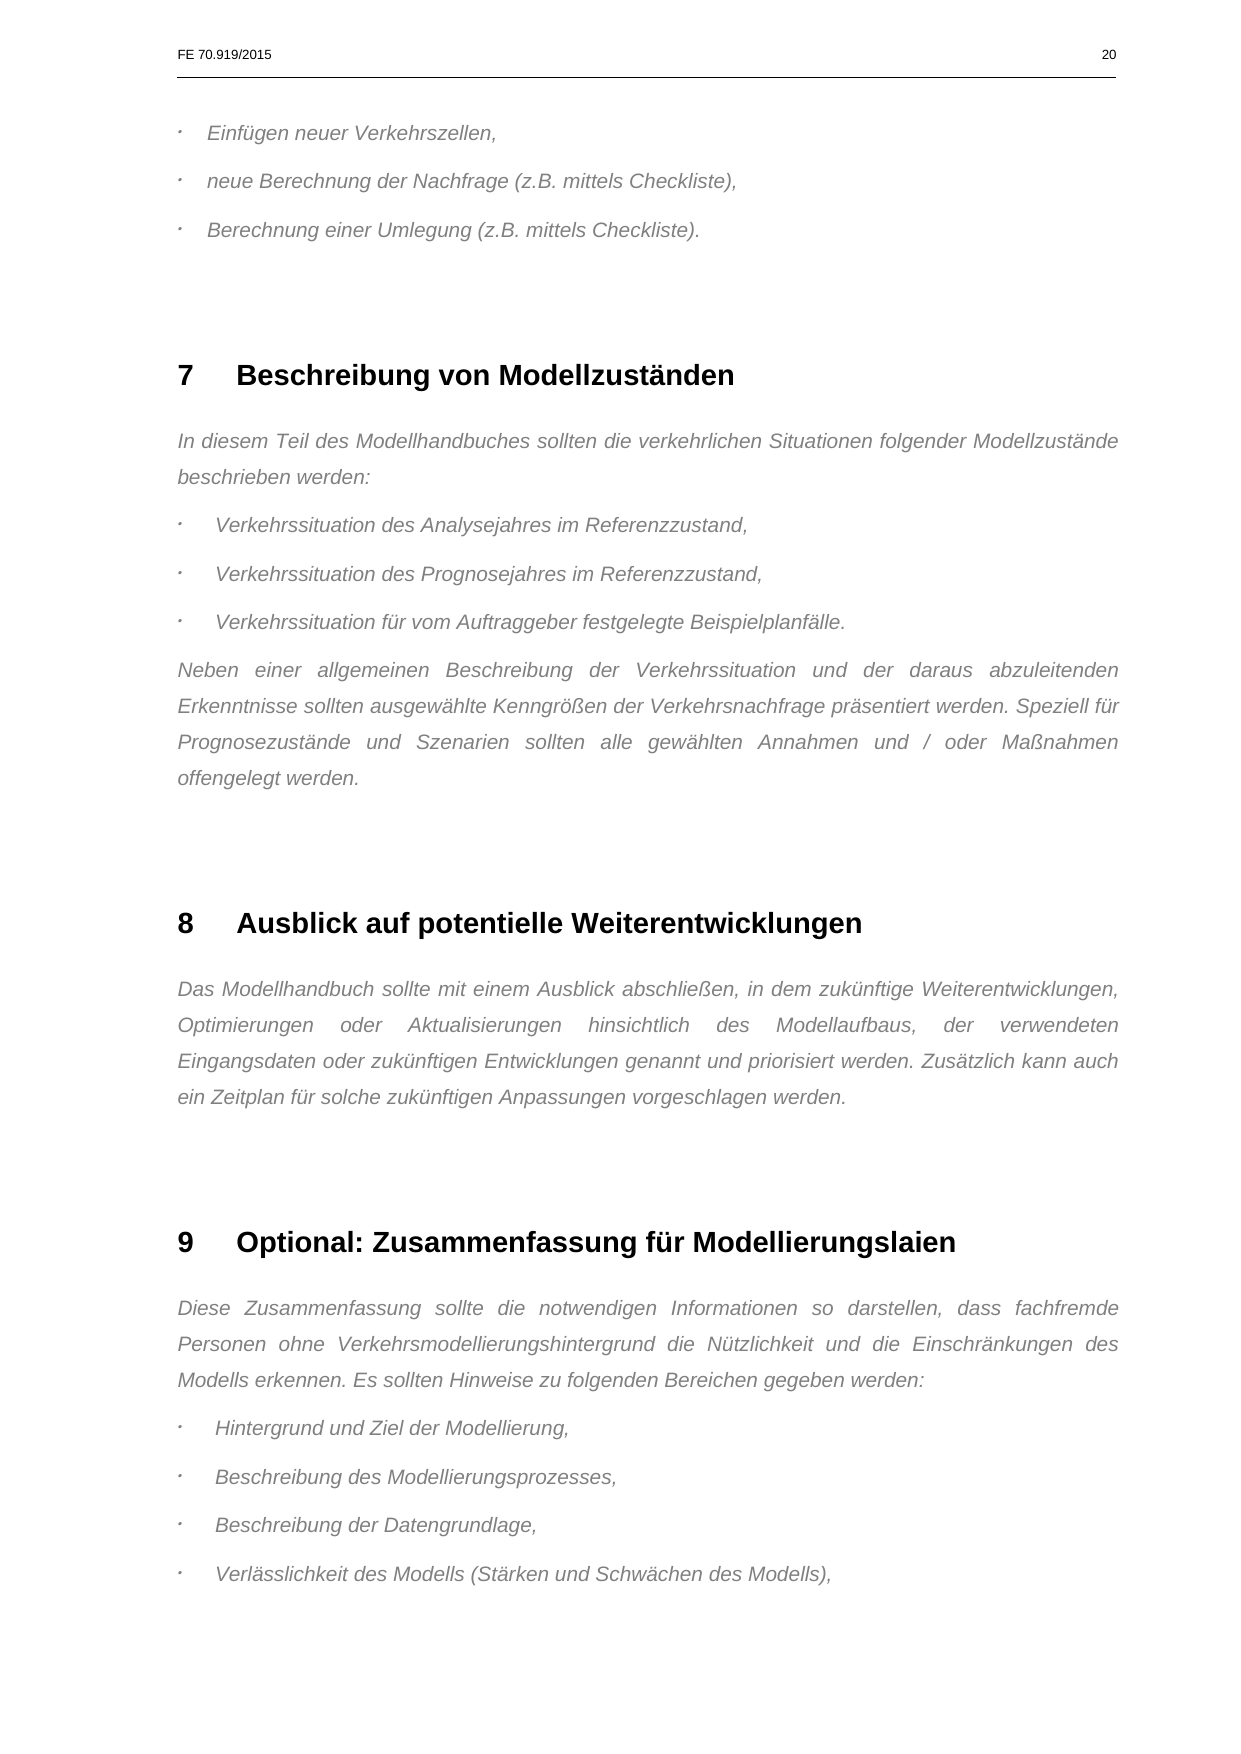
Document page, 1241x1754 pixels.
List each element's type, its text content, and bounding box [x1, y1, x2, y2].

list Verlässlichkeit des Modells (Stärken und Schwächen des Modells), [177, 1561, 1122, 1585]
text In diesem Teil des Modellhandbuches sollten die verkehrlichen Situationen folgender Modellzustände beschrieben werden: [177, 428, 1122, 488]
list Beschreibung der Datengrundlage, [177, 1513, 1122, 1537]
text Diese Zusammenfassung sollte die notwendigen Informationen so darstellen, dass fachfremde Personen ohne Verkehrsmodellierungshintergrund die Nützlichkeit und die Einschränkungen des Modells erkennen. Es sollten Hinweise zu folgenden Bereichen gegeben werden: [177, 1296, 1122, 1392]
subtitle Ausblick auf potentielle Weiterentwicklungen [177, 902, 1122, 939]
text Das Modellhandbuch sollte mit einem Ausblick abschließen, in dem zukünftige Weiterentwicklungen, Optimierungen oder Aktualisierungen hinsichtlich des Modellaufbaus, der verwendeten Eingangsdaten oder zukünftigen Entwicklungen genannt und priorisiert werden. Zusätzlich kann auch ein Zeitplan für solche zukünftigen Anpassungen vorgeschlagen werden. [177, 977, 1122, 1109]
list Verkehrssituation für vom Auftraggeber festgelegte Beispielplanfälle. [177, 610, 1122, 634]
list Berechnung einer Umlegung (z.B. mittels Checkliste). [177, 218, 1122, 242]
subtitle Optional: Zusammenfassung für Modellierungslaien [177, 1221, 1122, 1258]
list Hintergrund und Ziel der Modellierung, [177, 1416, 1122, 1440]
list Beschreibung des Modellierungsprozesses, [177, 1464, 1122, 1488]
list Einfügen neuer Verkehrszellen, [177, 121, 1122, 145]
text Neben einer allgemeinen Beschreibung der Verkehrssituation und der daraus abzuleitenden Erkenntnisse sollten ausgewählte Kenngrößen der Verkehrsnachfrage präsentiert werden. Speziell für Prognosezustände und Szenarien sollten alle gewählten Annahmen und / oder Maßnahmen offengelegt werden. [177, 658, 1122, 790]
list Verkehrssituation des Prognosejahres im Referenzzustand, [177, 561, 1122, 585]
subtitle Beschreibung von Modellzuständen [177, 353, 1122, 391]
list Verkehrssituation des Analysejahres im Referenzzustand, [177, 513, 1122, 537]
list neue Berechnung der Nachfrage (z.B. mittels Checkliste), [177, 169, 1122, 193]
